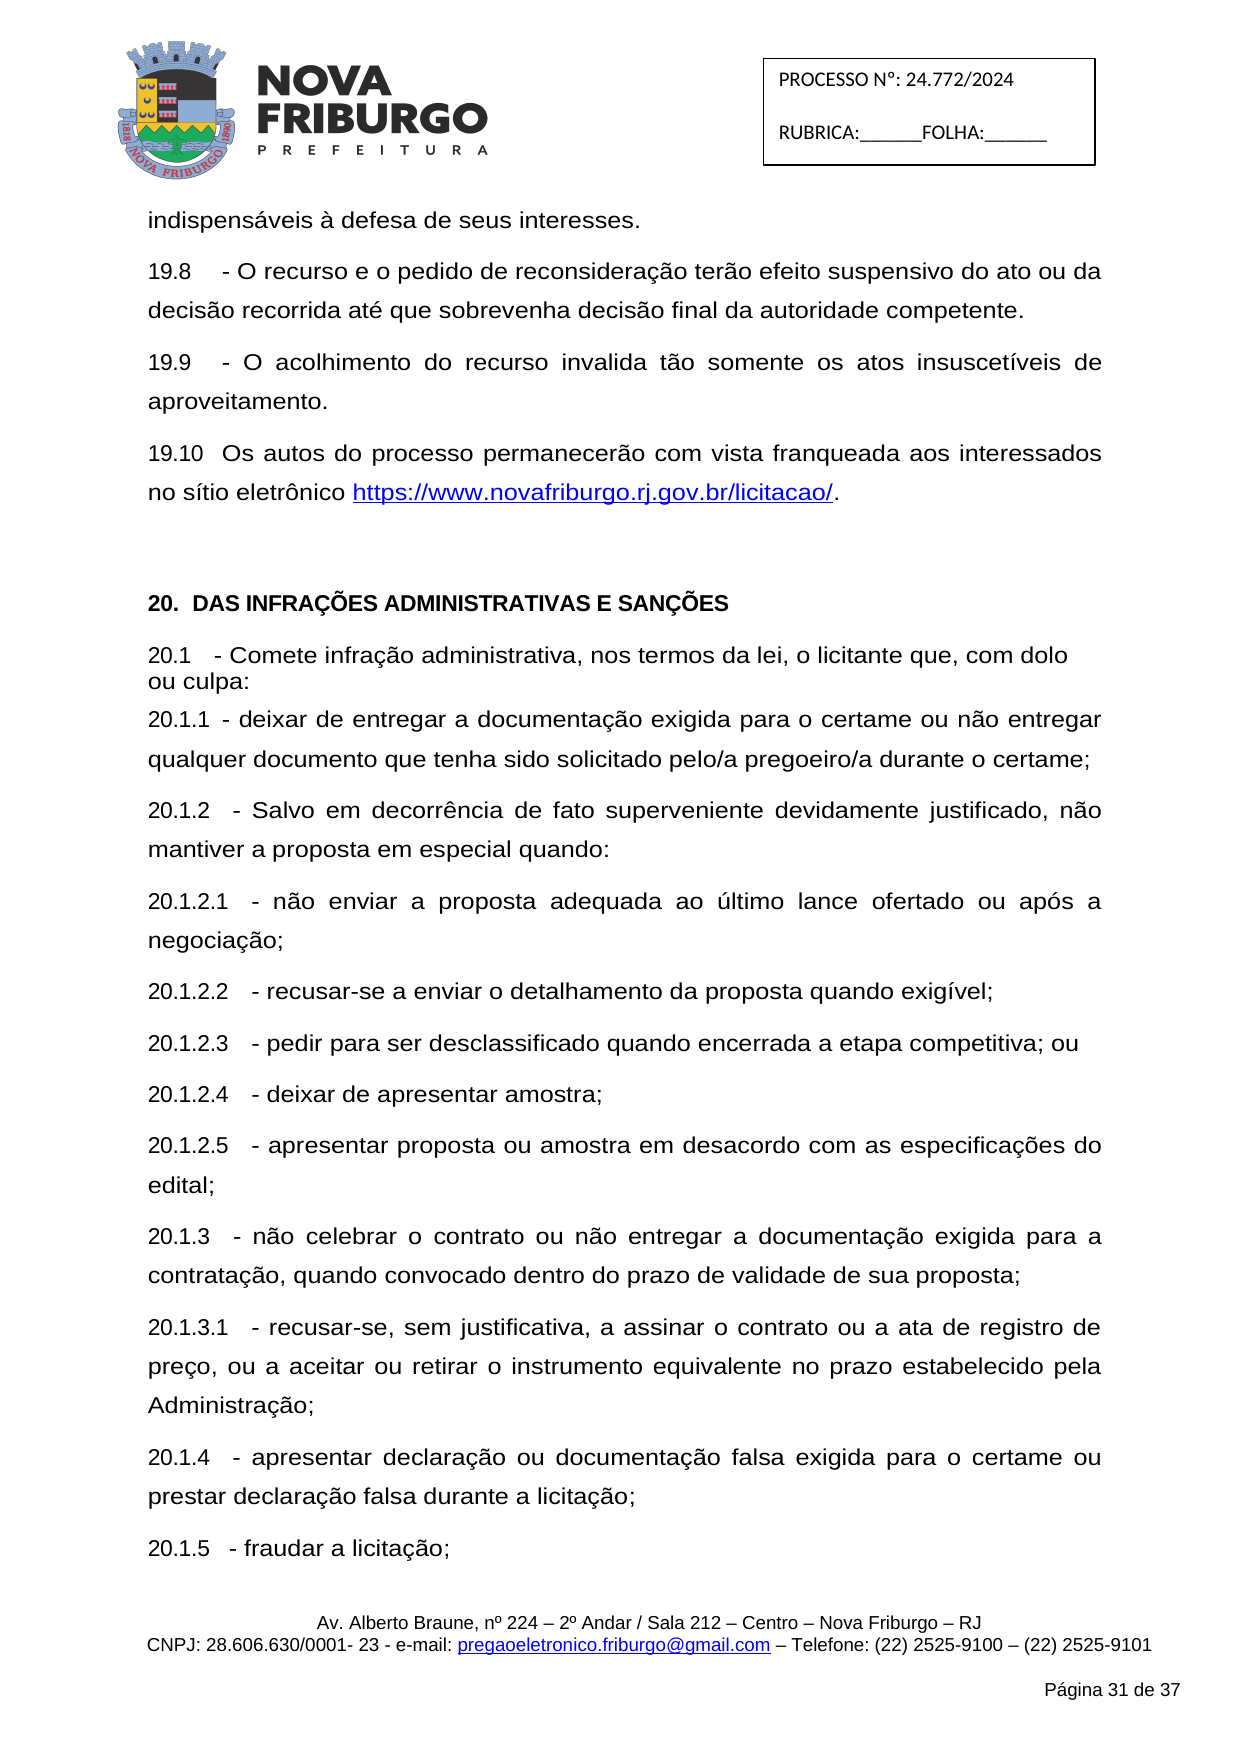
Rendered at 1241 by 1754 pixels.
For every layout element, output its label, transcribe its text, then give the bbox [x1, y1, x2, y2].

list DAS INFRAÇÕES ADMINISTRATIVAS E SANÇÕES [148, 590, 1103, 617]
list - pedir para ser desclassificado quando encerrada a etapa competitiva; ou [148, 1029, 1103, 1056]
list - não enviar a proposta adequada ao último lance ofertado ou após a negociação; [148, 888, 1103, 953]
list - fraudar a licitação; [148, 1534, 1103, 1561]
list - Salvo em decorrência de fato superveniente devidamente justificado, não mantiver a proposta em especial quando: [148, 797, 1103, 863]
list - não celebrar o contrato ou não entregar a documentação exigida para a contratação, quando convocado dentro do prazo de validade de sua proposta; [148, 1223, 1103, 1289]
list - O recurso e o pedido de reconsideração terão efeito suspensivo do ato ou da decisão recorrida até que sobrevenha decisão final da autoridade competente. [148, 258, 1103, 324]
list - apresentar declaração ou documentação falsa exigida para o certame ou prestar declaração falsa durante a licitação; [148, 1444, 1103, 1509]
list - O acolhimento do recurso invalida tão somente os atos insuscetíveis de aproveitamento. [148, 349, 1103, 414]
picture [104, 35, 501, 181]
list Os autos do processo permanecerão com vista franqueada aos interessados no sítio eletrônico https://www.novafriburgo.rj.gov.br/licitacao/. [148, 439, 1103, 505]
list - Comete infração administrativa, nos termos da lei, o licitante que, com dolo ou culpa: [148, 642, 1103, 694]
list - recusar-se a enviar o detalhamento da proposta quando exigível; [148, 978, 1103, 1005]
list - deixar de entregar a documentação exigida para o certame ou não entregar qualquer documento que tenha sido solicitado pelo/a pregoeiro/a durante o certame; [148, 706, 1103, 772]
list - recusar-se, sem justificativa, a assinar o contrato ou a ata de registro de preço, ou a aceitar ou retirar o instrumento equivalente no prazo estabelecido pela Administração; [148, 1313, 1103, 1419]
list - apresentar proposta ou amostra em desacordo com as especificações do edital; [148, 1132, 1103, 1198]
list - deixar de apresentar amostra; [148, 1081, 1103, 1107]
